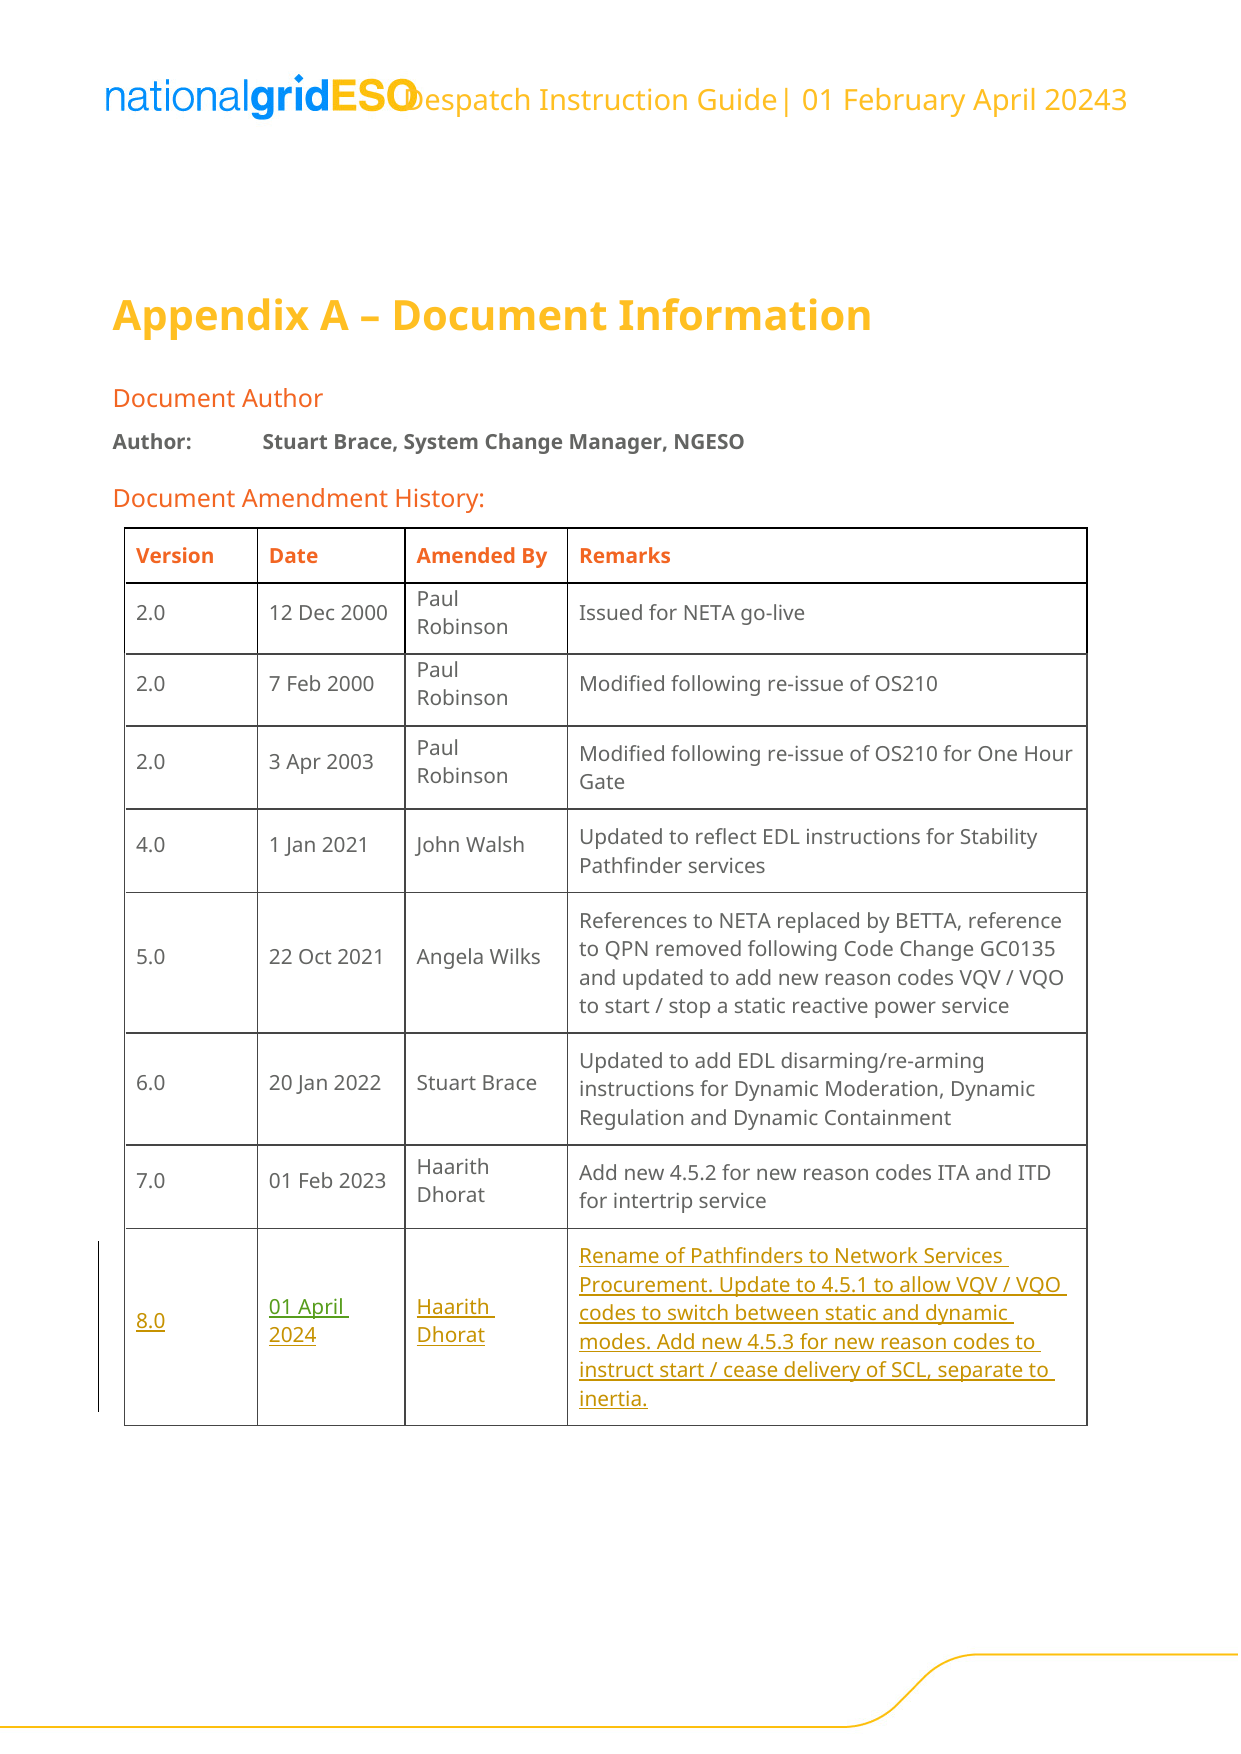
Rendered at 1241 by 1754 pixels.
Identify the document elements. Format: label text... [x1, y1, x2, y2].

table_cell 01 Feb 2023 [258, 1146, 404, 1227]
table_cell Paul Robinson [406, 655, 567, 725]
text Author: Stuart Brace, System Change Manager, NGESO [112, 427, 1128, 456]
table_cell Angela Wilks [406, 893, 567, 1032]
table_cell Updated to reflect EDL instructions for Stability Pathfinder services [568, 810, 1086, 892]
table_cell 2.0 [125, 726, 257, 808]
table_header Date [258, 529, 404, 582]
table_header Remarks [568, 529, 1086, 582]
table_cell 3 Apr 2003 [258, 727, 404, 808]
table_cell Updated to add EDL disarming/re-arming instructions for Dynamic Moderation, Dynamic Regulation and Dynamic Containment [568, 1034, 1086, 1144]
table_cell 20 Jan 2022 [258, 1034, 404, 1144]
table_cell 2.0 [125, 583, 257, 653]
table_cell 12 Dec 2000 [258, 584, 404, 653]
table_cell Add new 4.5.2 for new reason codes ITA and ITD for intertrip service [568, 1146, 1086, 1227]
table_cell John Walsh [406, 810, 567, 892]
table_cell Issued for NETA go-live [568, 584, 1086, 653]
table_cell 4.0 [125, 809, 257, 892]
table_cell 7 Feb 2000 [258, 655, 404, 725]
table_cell Haarith Dhorat [406, 1146, 567, 1227]
table_header Amended By [406, 529, 567, 582]
picture [0, 0, 1238, 1751]
table_cell 2.0 [125, 654, 257, 725]
table_cell References to NETA replaced by BETTA, reference to QPN removed following Code Change GC0135 and updated to add new reason codes VQV / VQO to start / stop a static reactive power service [568, 893, 1086, 1032]
table_cell Paul Robinson [406, 584, 567, 653]
table_cell 6.0 [125, 1033, 257, 1144]
table_cell Modified following re-issue of OS210 for One Hour Gate [568, 727, 1086, 808]
table_cell Paul Robinson [406, 727, 567, 808]
table_cell 22 Oct 2021 [258, 893, 404, 1032]
table_cell Stuart Brace [406, 1034, 567, 1144]
subtitle Document Amendment History: [112, 481, 1128, 514]
table_cell 1 Jan 2021 [258, 810, 404, 892]
subtitle Document Author [112, 381, 1128, 414]
title Appendix A – Document Information [112, 286, 1128, 343]
table_cell 7.0 [125, 1145, 257, 1227]
table_cell 5.0 [125, 893, 257, 1032]
table_header Version [125, 529, 257, 582]
table_cell Modified following re-issue of OS210 [568, 655, 1086, 725]
